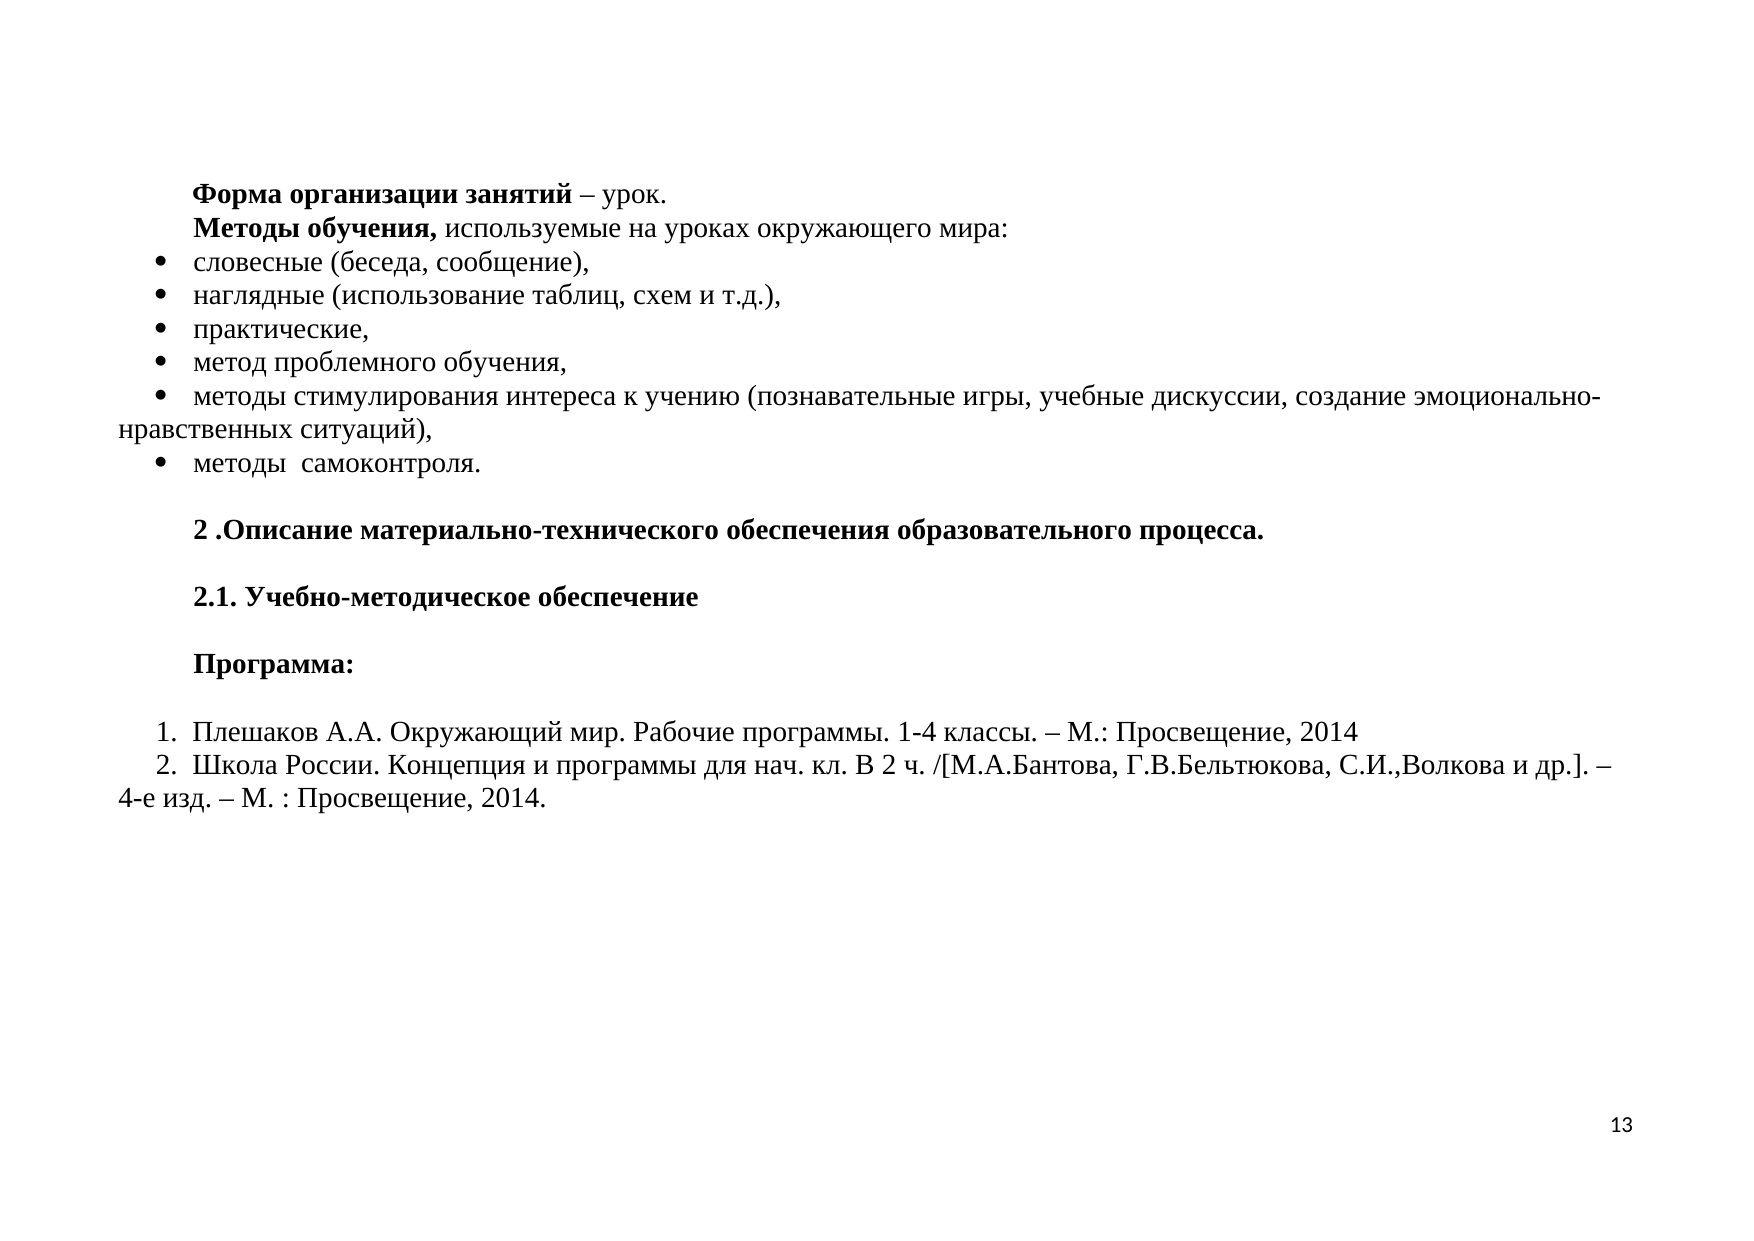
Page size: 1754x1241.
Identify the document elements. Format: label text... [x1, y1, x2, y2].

list методы стимулирования интереса к учению (познавательные игры, учебные дискуссии, создание эмоционально-нравственных ситуаций), [118, 378, 1633, 446]
text Методы обучения, используемые на уроках окружающего мира: [118, 211, 1633, 244]
list словесные (беседа, сообщение), [156, 244, 1633, 278]
list 2 .Описание материально-технического обеспечения образовательного процесса. [193, 513, 1633, 546]
list метод проблемного обучения, [156, 345, 1633, 378]
list Школа России. Концепция и программы для нач. кл. В 2 ч. /[М.А.Бантова, Г.В.Бельтюкова, С.И.,Волкова и др.]. – 4-е изд. – М. : Просвещение, 2014. [118, 747, 1633, 814]
list Программа: [193, 647, 1633, 680]
list практические, [156, 311, 1633, 345]
list наглядные (использование таблиц, схем и т.д.), [156, 278, 1633, 311]
list методы самоконтроля. [156, 446, 1633, 479]
list 2.1. Учебно-методическое обеспечение [193, 580, 1633, 613]
text Форма организации занятий – урок. [118, 177, 1633, 211]
list Плешаков А.А. Окружающий мир. Рабочие программы. 1-4 классы. – М.: Просвещение, 2014 [118, 714, 1633, 747]
